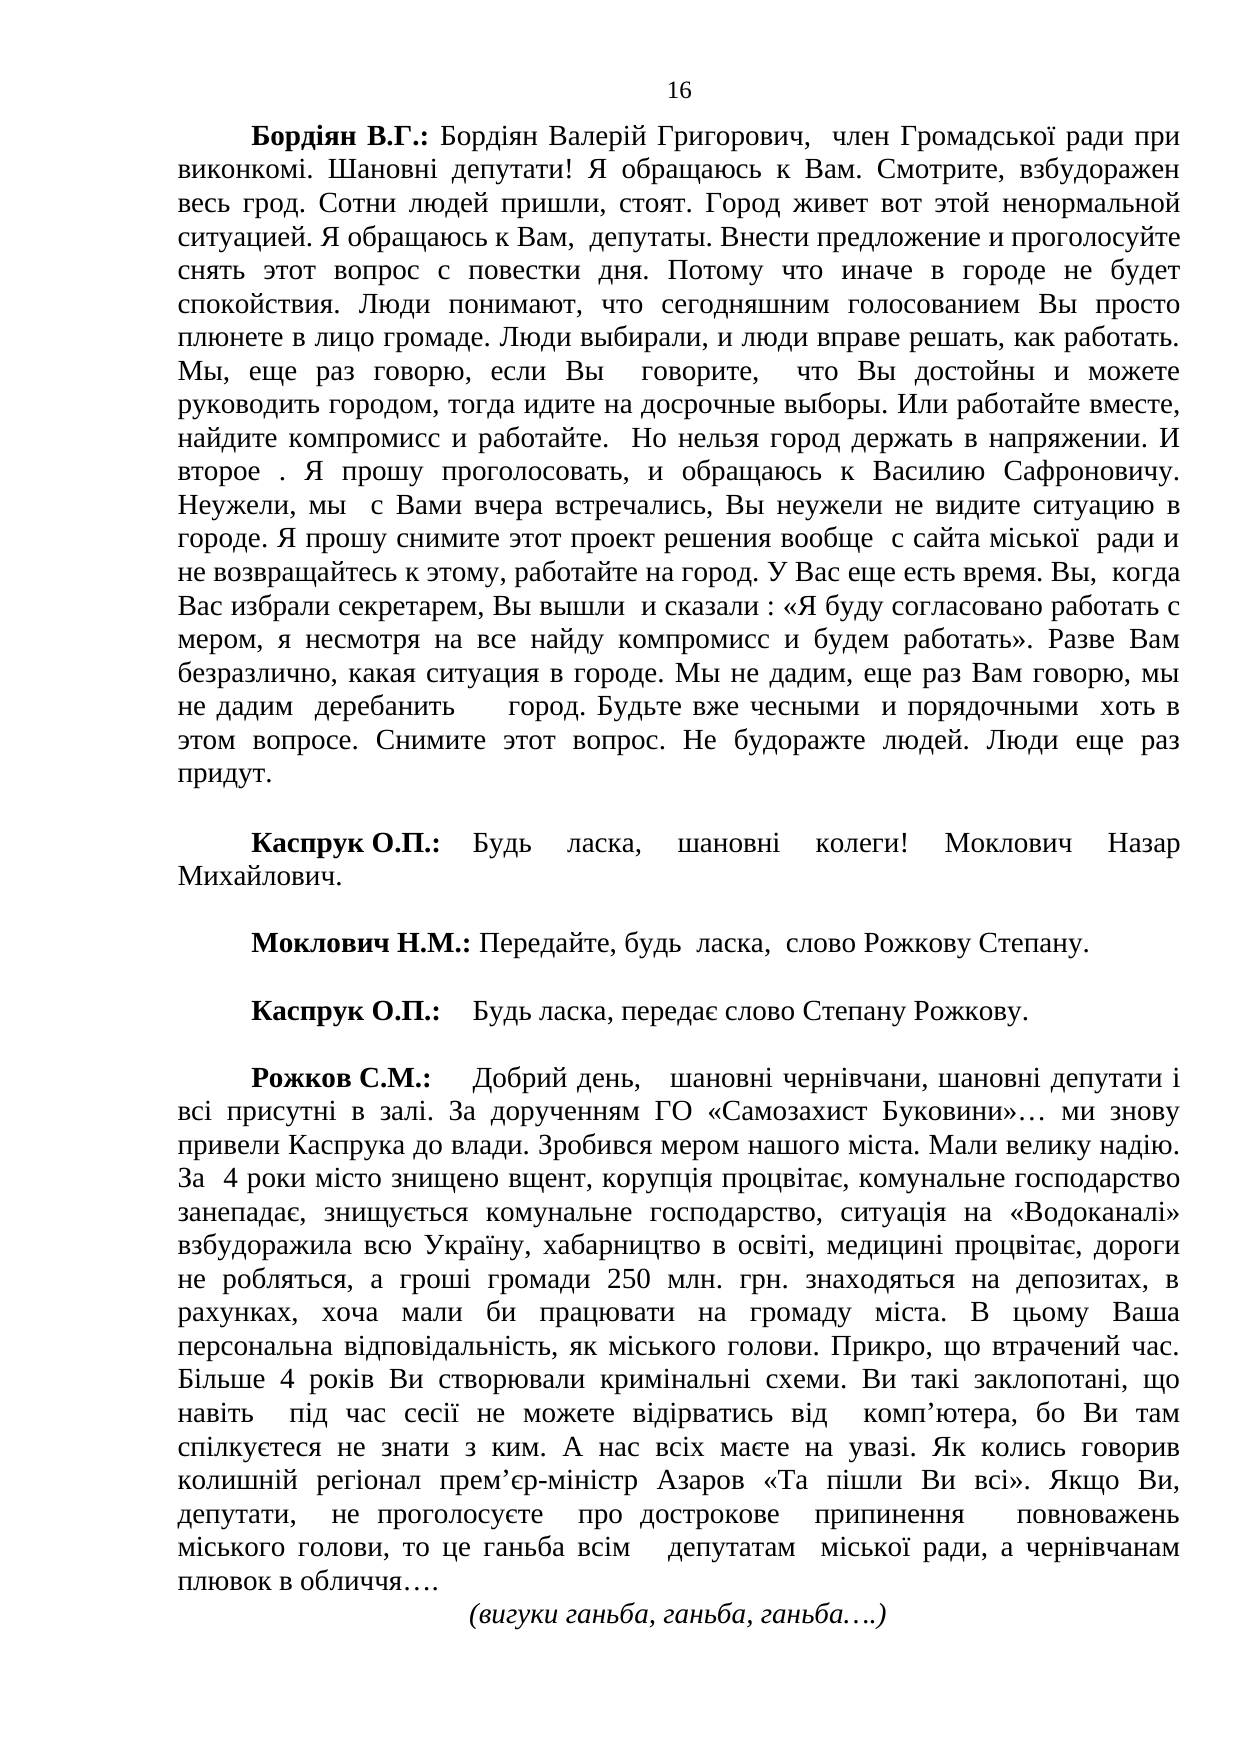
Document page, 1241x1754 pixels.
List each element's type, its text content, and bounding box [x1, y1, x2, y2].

text Бордіян В.Г.: Бордіян Валерій Григорович, член Громадської ради при виконкомі. Шановні депутати! Я обращаюсь к Вам. Смотрите, взбудоражен весь грод. Сотни людей пришли, стоят. Город живет вот этой ненормальной ситуацией. Я обращаюсь к Вам, депутаты. Внести предложение и проголосуйте снять этот вопрос с повестки дня. Потому что иначе в городе не будет спокойствия. Люди понимают, что сегодняшним голосованием Вы просто плюнете в лицо громаде. Люди выбирали, и люди вправе решать, как работать. Мы, еще раз говорю, если Вы говорите, что Вы достойны и можете руководить городом, тогда идите на досрочные выборы. Или работайте вместе, найдите компромисс и работайте. Но нельзя город держать в напряжении. И второе . Я прошу проголосовать, и обращаюсь к Василию Сафроновичу. Неужели, мы с Вами вчера встречались, Вы неужели не видите ситуацию в городе. Я прошу снимите этот проект решения вообще с сайта міської ради и не возвращайтесь к этому, работайте на город. У Вас еще есть время. Вы, когда Вас избрали секретарем, Вы вышли и сказали : «Я буду согласовано работать с мером, я несмотря на все найду компромисс и будем работать». Разве Вам безразлично, какая ситуация в городе. Мы не дадим, еще раз Вам говорю, мы не дадим деребанить город. Будьте вже чесными и порядочными хоть в этом вопросе. Снимите этот вопрос. Не будоражте людей. Люди еще раз придут. [177, 118, 1181, 789]
text Рожков С.М.: Добрий день, шановні чернівчани, шановні депутати і всі присутні в залі. За дорученням ГО «Самозахист Буковини»… ми знову привели Каспрука до влади. Зробився мером нашого міста. Мали велику надію. За 4 роки місто знищено вщент, корупція процвітає, комунальне господарство занепадає, знищується комунальне господарство, ситуація на «Водоканалі» взбудоражила всю Україну, хабарництво в освіті, медицині процвітає, дороги не робляться, а гроші громади 250 млн. грн. знаходяться на депозитах, в рахунках, хоча мали би працювати на громаду міста. В цьому Ваша персональна відповідальність, як міського голови. Прикро, що втрачений час. Більше 4 років Ви створювали кримінальні схеми. Ви такі заклопотані, що навіть під час сесії не можете відірватись від комп’ютера, бо Ви там спілкуєтеся не знати з ким. А нас всіх маєте на увазі. Як колись говорив колишній регіонал прем’єр-міністр Азаров «Та пішли Ви всі». Якщо Ви, депутати, не проголосуєте про дострокове припинення повноважень міського голови, то це ганьба всім депутатам міської ради, а чернівчанам плювок в обличчя…. [177, 1060, 1181, 1596]
text Каспрук О.П.: Будь ласка, шановні колеги! Моклович Назар Михайлович. [177, 825, 1181, 892]
text Моклович Н.М.: Передайте, будь ласка, слово Рожкову Степану. [177, 926, 1181, 959]
text Каспрук О.П.: Будь ласка, передає слово Степану Рожкову. [177, 993, 1181, 1026]
text (вигуки ганьба, ганьба, ганьба….) [177, 1596, 1181, 1630]
